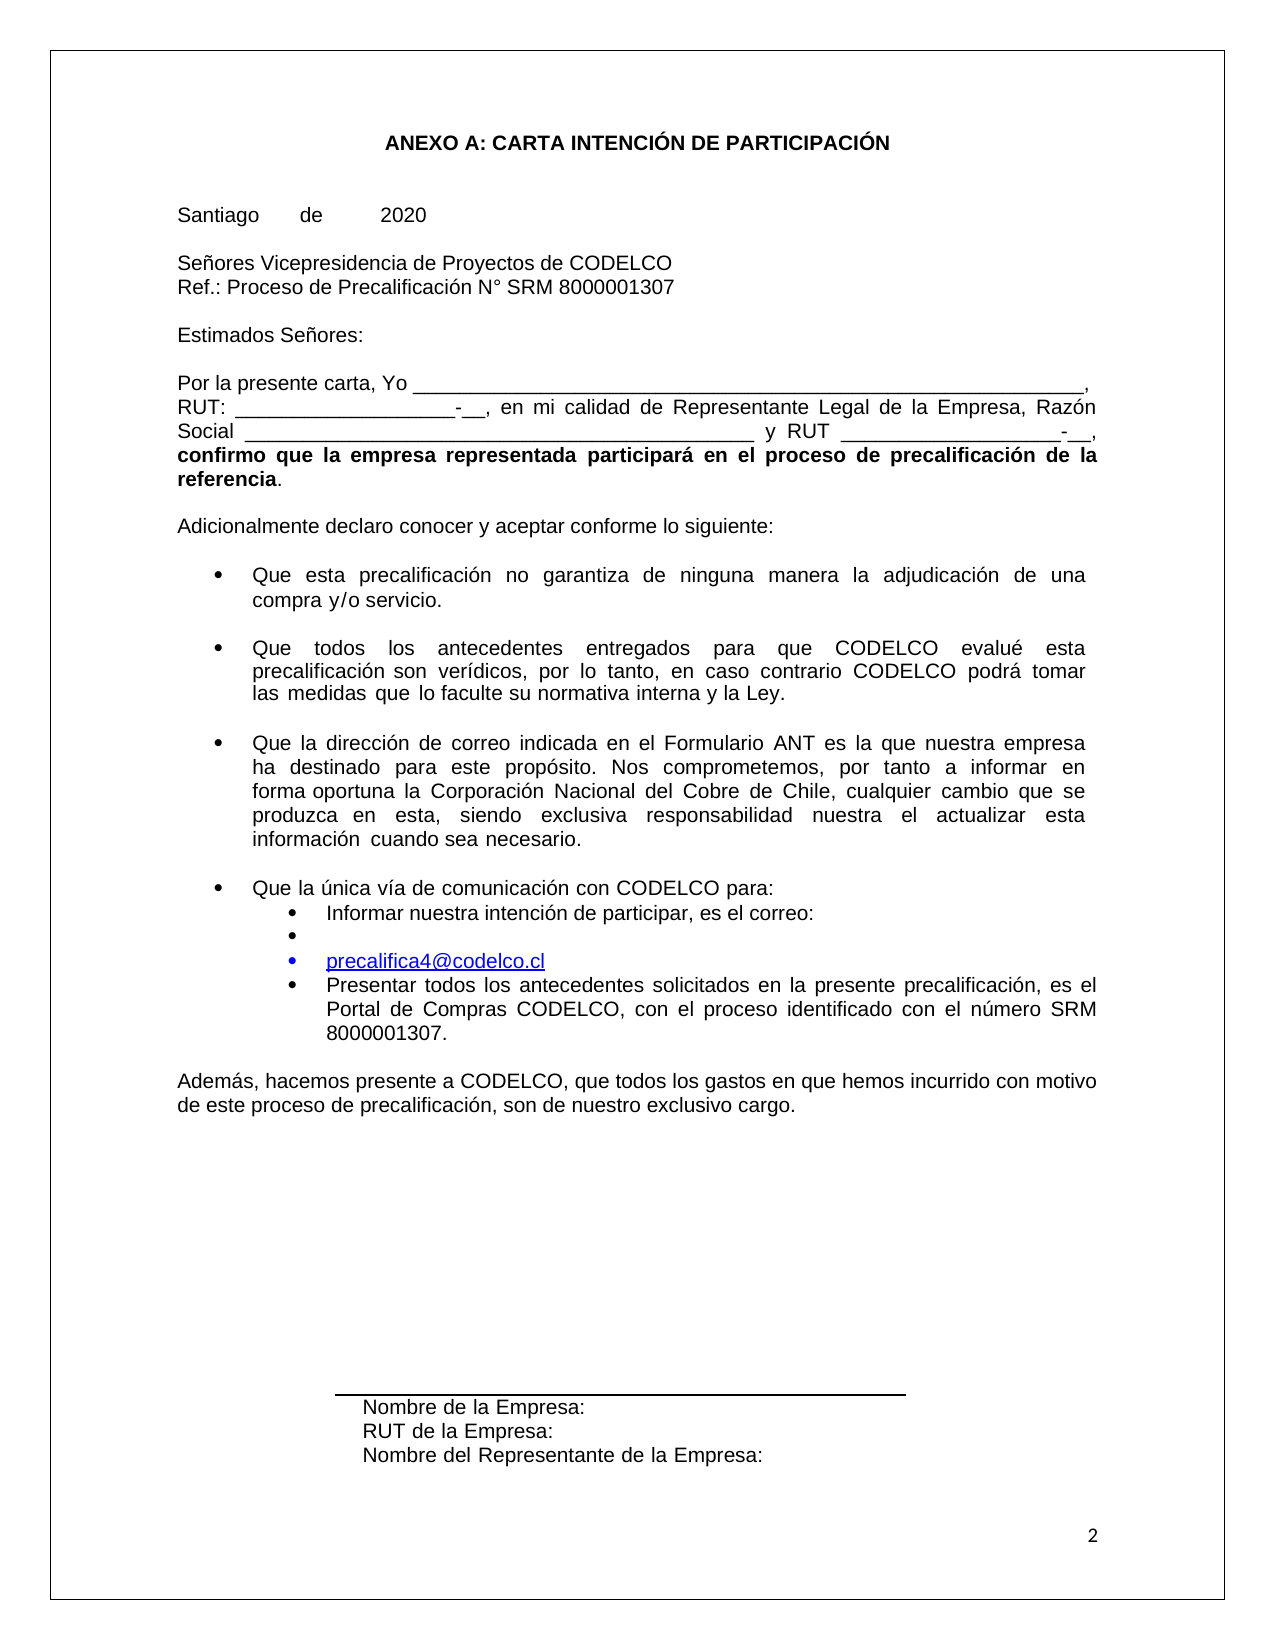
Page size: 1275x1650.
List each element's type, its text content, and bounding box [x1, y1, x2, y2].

text Nombre del Representante de la Empresa: [362, 1443, 1098, 1467]
text Por la presente carta, Yo __________________________________________________________, [177, 371, 1098, 394]
subtitle ANEXO A: CARTA INTENCIÓN DE PARTICIPACIÓN [177, 131, 1098, 155]
text Santiago de 2020 [177, 203, 1098, 227]
text Ref.: Proceso de Precalificación N° SRM 8000001307 [177, 275, 1098, 299]
text Adicionalmente declaro conocer y aceptar conforme lo siguiente: [177, 514, 1098, 538]
list Que la dirección de correo indicada en el Formulario ANT es la que nuestra empresa ha destinado para este propósito. Nos comprometemos, por tanto a informar en forma oportuna la Corporación Nacional del Cobre de Chile, cualquier cambio que se produzca en esta, siendo exclusiva responsabilidad nuestra el actualizar esta información cuando sea necesario. [214, 730, 1085, 851]
list Presentar todos los antecedentes solicitados en la presente precalificación, es el Portal de Compras CODELCO, con el proceso identificado con el número SRM 8000001307. [288, 972, 1098, 1044]
text Estimados Señores: [177, 323, 1098, 347]
text Nombre de la Empresa: [362, 1395, 636, 1419]
list Informar nuestra intención de participar, es el correo: [288, 900, 1098, 924]
list Que todos los antecedentes entregados para que CODELCO evalué esta precalificación son verídicos, por lo tanto, en caso contrario CODELCO podrá tomar las medidas que lo faculte su normativa interna y la Ley. [214, 637, 1085, 705]
list Que la única vía de comunicación con CODELCO para: [214, 876, 1098, 900]
text RUT: ___________________-__, en mi calidad de Representante Legal de la Empresa, Razón Social ____________________________________________ y RUT ___________________-__, confirmo que la empresa representada participará en el proceso de precalificación de la referencia. [177, 394, 1098, 490]
list Que esta precalificación no garantiza de ninguna manera la adjudicación de una compra y/o servicio. [214, 563, 1085, 612]
text Señores Vicepresidencia de Proyectos de CODELCO [177, 251, 1098, 275]
text Además, hacemos presente a CODELCO, que todos los gastos en que hemos incurrido con motivo de este proceso de precalificación, son de nuestro exclusivo cargo. [177, 1068, 1098, 1116]
text RUT de la Empresa: [362, 1419, 636, 1443]
list precalifica4@codelco.cl [288, 948, 1098, 972]
